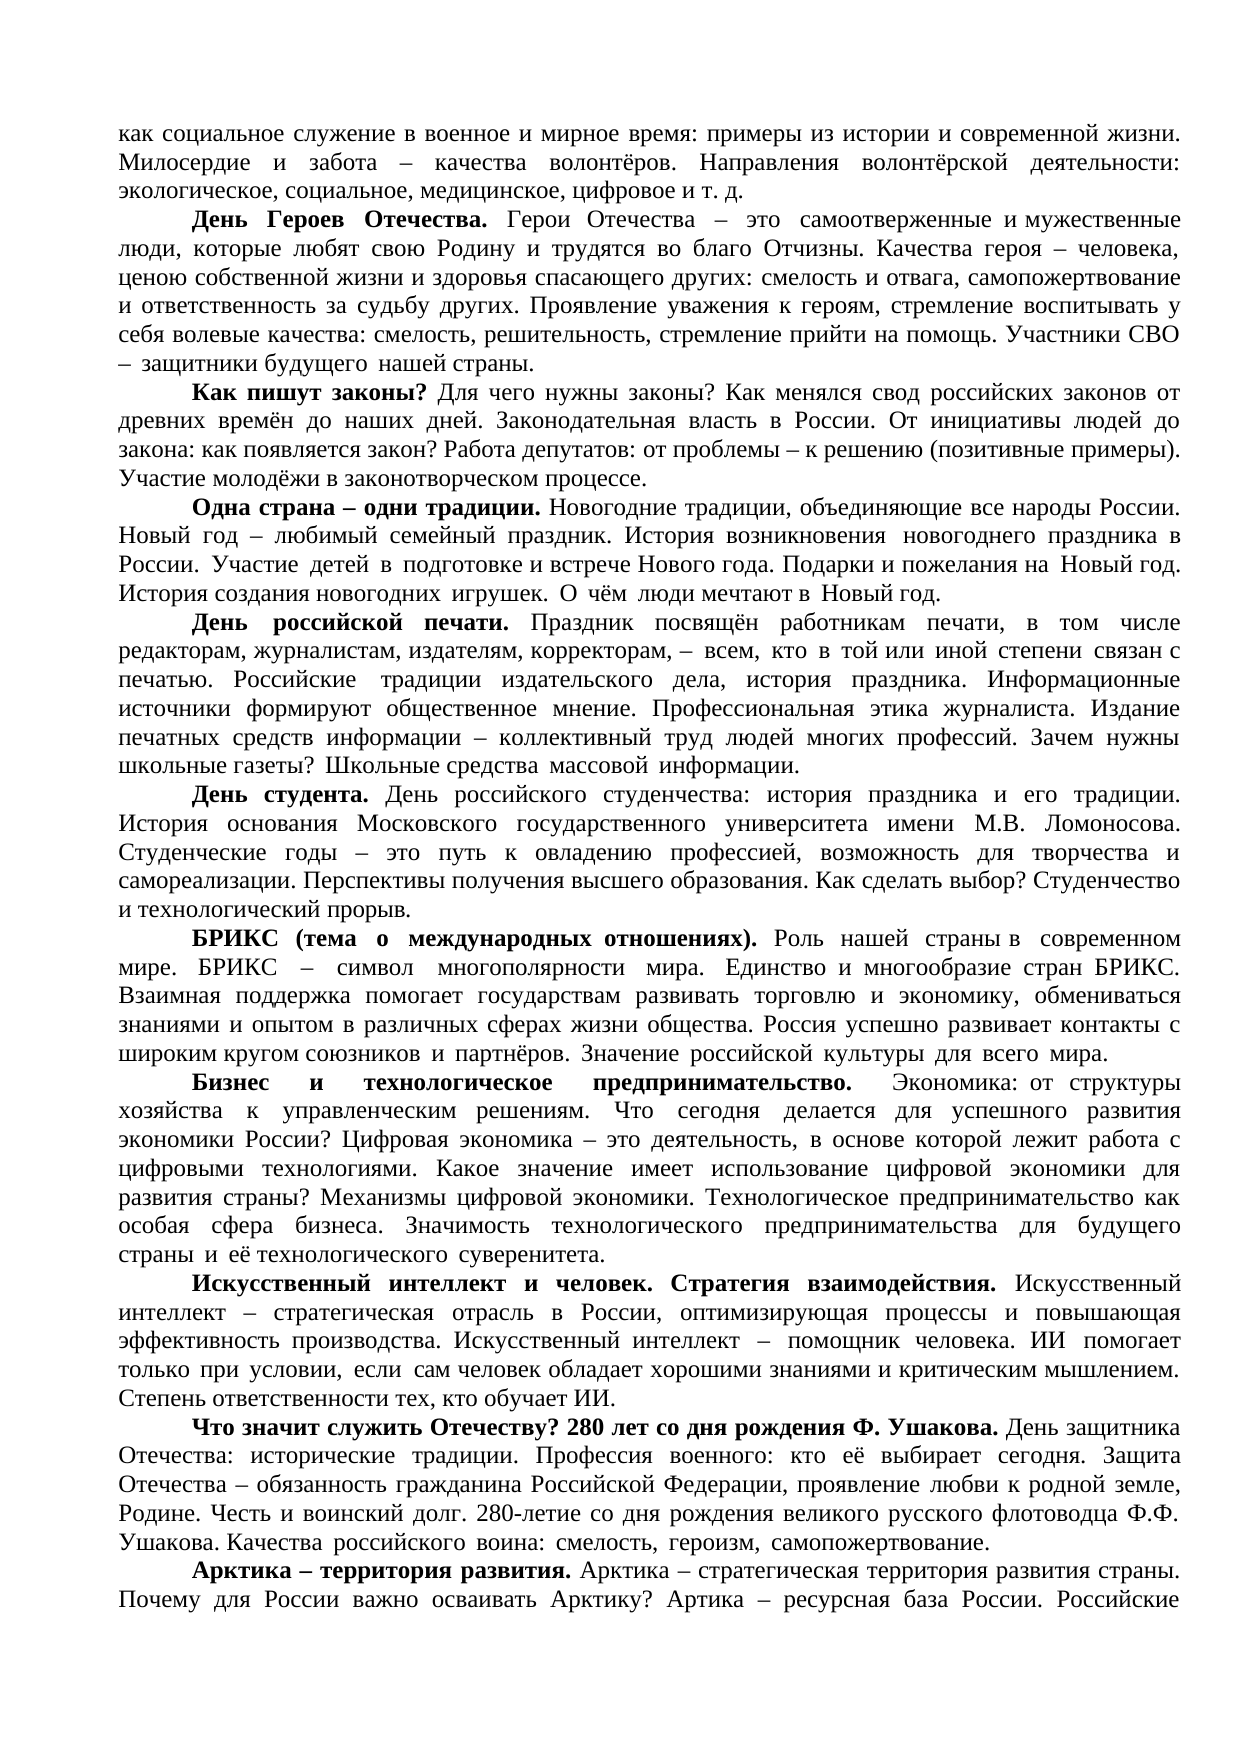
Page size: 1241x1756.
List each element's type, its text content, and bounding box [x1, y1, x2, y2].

text Как пишут законы? Для чего нужны законы? Как менялся свод российских законов от древних времён до наших дней. Законодательная власть в России. От инициативы людей до закона: как появляется закон? Работа депутатов: от проблемы – к решению (позитивные примеры). Участие молодёжи в законотворческом процессе. [118, 377, 1181, 492]
text Что значит служить Отечеству? 280 лет со дня рождения Ф. Ушакова. День защитника Отечества: исторические традиции. Профессия военного: кто её выбирает сегодня. Защита Отечества – обязанность гражданина Российской Федерации, проявление любви к родной земле, Родине. Честь и воинский долг. 280-летие со дня рождения великого русского флотоводца Ф.Ф. Ушакова. Качества российского воина: смелость, героизм, самопожертвование. [118, 1412, 1181, 1556]
text День российской печати. Праздник посвящён работникам печати, в том числе редакторам, журналистам, издателям, корректорам, – всем, кто в той или иной степени связан с печатью. Российские традиции издательского дела, история праздника. Информационные источники формируют общественное мнение. Профессиональная этика журналиста. Издание печатных средств информации – коллективный труд людей многих профессий. Зачем нужны школьные газеты? Школьные средства массовой информации. [118, 607, 1181, 779]
text БРИКС (тема о международных отношениях). Роль нашей страны в современном мире. БРИКС – символ многополярности мира. Единство и многообразие стран БРИКС. Взаимная поддержка помогает государствам развивать торговлю и экономику, обмениваться знаниями и опытом в различных сферах жизни общества. Россия успешно развивает контакты с широким кругом союзников и партнёров. Значение российской культуры для всего мира. [118, 923, 1181, 1067]
text Бизнес и технологическое предпринимательство. Экономика: от структуры хозяйства к управленческим решениям. Что сегодня делается для успешного развития экономики России? Цифровая экономика – это деятельность, в основе которой лежит работа с цифровыми технологиями. Какое значение имеет использование цифровой экономики для развития страны? Механизмы цифровой экономики. Технологическое предпринимательство как особая сфера бизнеса. Значимость технологического предпринимательства для будущего страны и её технологического суверенитета. [118, 1067, 1181, 1268]
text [118, 1556, 1181, 1613]
text Одна страна – одни традиции. Новогодние традиции, объединяющие все народы России. Новый год – любимый семейный праздник. История возникновения новогоднего праздника в России. Участие детей в подготовке и встрече Нового года. Подарки и пожелания на Новый год. История создания новогодних игрушек. О чём люди мечтают в Новый год. [118, 492, 1181, 607]
text День Героев Отечества. Герои Отечества – это самоотверженные и мужественные люди, которые любят свою Родину и трудятся во благо Отчизны. Качества героя – человека, ценою собственной жизни и здоровья спасающего других: смелость и отвага, самопожертвование и ответственность за судьбу других. Проявление уважения к героям, стремление воспитывать у себя волевые качества: смелость, решительность, стремление прийти на помощь. Участники СВО – защитники будущего нашей страны. [118, 204, 1181, 377]
text Искусственный интеллект и человек. Стратегия взаимодействия. Искусственный интеллект – стратегическая отрасль в России, оптимизирующая процессы и повышающая эффективность производства. Искусственный интеллект – помощник человека. ИИ помогает только при условии, если сам человек обладает хорошими знаниями и критическим мышлением. Степень ответственности тех, кто обучает ИИ. [118, 1268, 1181, 1412]
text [118, 118, 1181, 204]
text День студента. День российского студенчества: история праздника и его традиции. История основания Московского государственного университета имени М.В. Ломоносова. Студенческие годы – это путь к овладению профессией, возможность для творчества и самореализации. Перспективы получения высшего образования. Как сделать выбор? Студенчество и технологический прорыв. [118, 779, 1181, 923]
